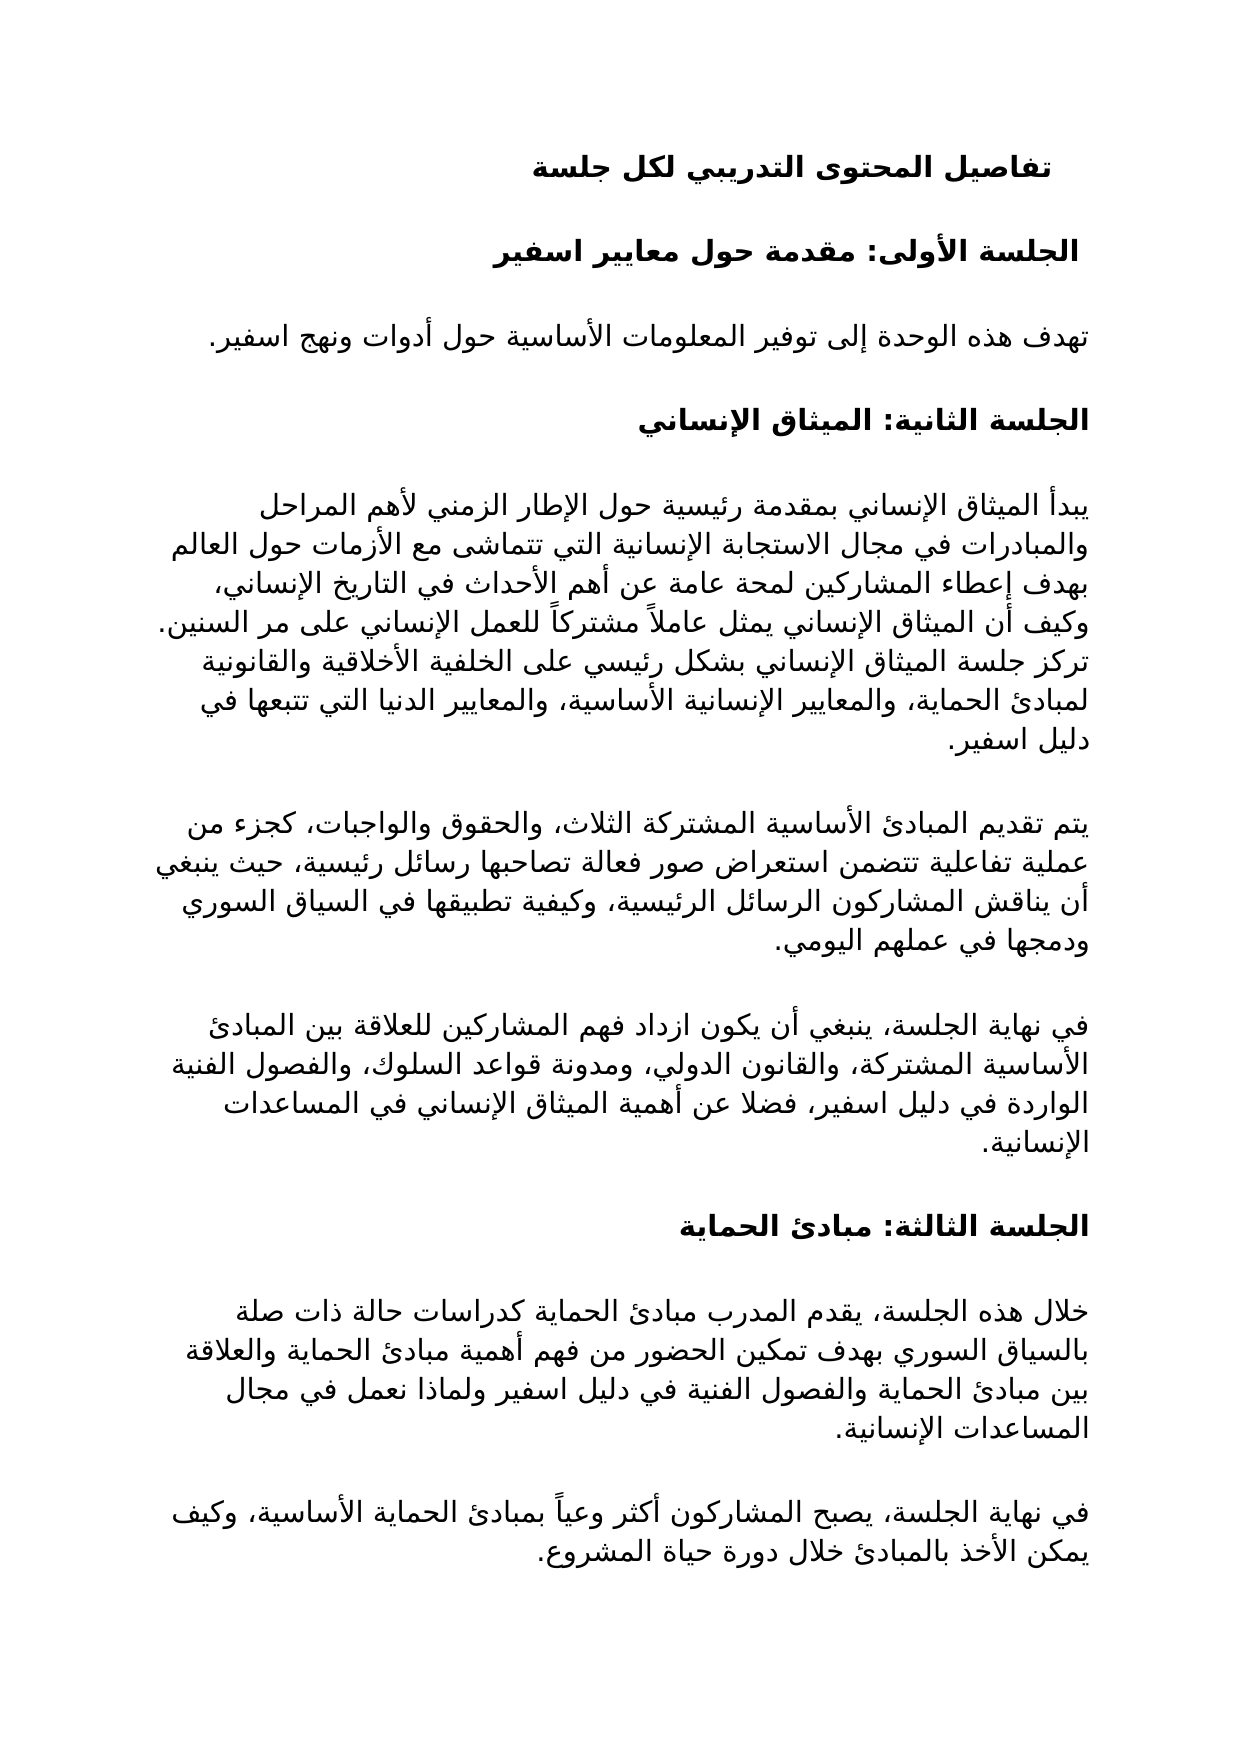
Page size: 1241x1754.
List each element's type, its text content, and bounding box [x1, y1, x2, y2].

text في نهاية الجلسة، ينبغي أن يكون ازداد فهم المشاركين للعلاقة بين المبادئ الأساسية المشتركة، والقانون الدولي، ومدونة قواعد السلوك، والفصول الفنية الواردة في دليل اسفير، فضلا عن أهمية الميثاق الإنساني في المساعدات الإنسانية. [150, 1008, 1090, 1159]
text تهدف هذه الوحدة إلى توفير المعلومات الأساسية حول أدوات ونهج اسفير. [150, 319, 1090, 353]
text تفاصيل المحتوى التدريبي لكل جلسة [150, 150, 1053, 184]
text الجلسة الأولى: مقدمة حول معايير اسفير [150, 234, 1090, 268]
text الجلسة الثالثة: مبادئ الحماية [150, 1209, 1090, 1243]
text يبدأ الميثاق الإنساني بمقدمة رئيسية حول الإطار الزمني لأهم المراحل والمبادرات في مجال الاستجابة الإنسانية التي تتماشى مع الأزمات حول العالم بهدف إعطاء المشاركين لمحة عامة عن أهم الأحداث في التاريخ الإنساني، وكيف أن الميثاق الإنساني يمثل عاملاً مشتركاً للعمل الإنساني على مر السنين. تركز جلسة الميثاق الإنساني بشكل رئيسي على الخلفية الأخلاقية والقانونية لمبادئ الحماية، والمعايير الإنسانية الأساسية، والمعايير الدنيا التي تتبعها في دليل اسفير. [150, 488, 1090, 756]
text في نهاية الجلسة، يصبح المشاركون أكثر وعياً بمبادئ الحماية الأساسية، وكيف يمكن الأخذ بالمبادئ خلال دورة حياة المشروع. [150, 1496, 1090, 1568]
text الجلسة الثانية: الميثاق الإنساني [150, 404, 1090, 438]
text خلال هذه الجلسة، يقدم المدرب مبادئ الحماية كدراسات حالة ذات صلة بالسياق السوري بهدف تمكين الحضور من فهم أهمية مبادئ الحماية والعلاقة بين مبادئ الحماية والفصول الفنية في دليل اسفير ولماذا نعمل في مجال المساعدات الإنسانية. [150, 1294, 1090, 1445]
text يتم تقديم المبادئ الأساسية المشتركة الثلاث، والحقوق والواجبات، كجزء من عملية تفاعلية تتضمن استعراض صور فعالة تصاحبها رسائل رئيسية، حيث ينبغي أن يناقش المشاركون الرسائل الرئيسية، وكيفية تطبيقها في السياق السوري ودمجها في عملهم اليومي. [150, 807, 1090, 957]
